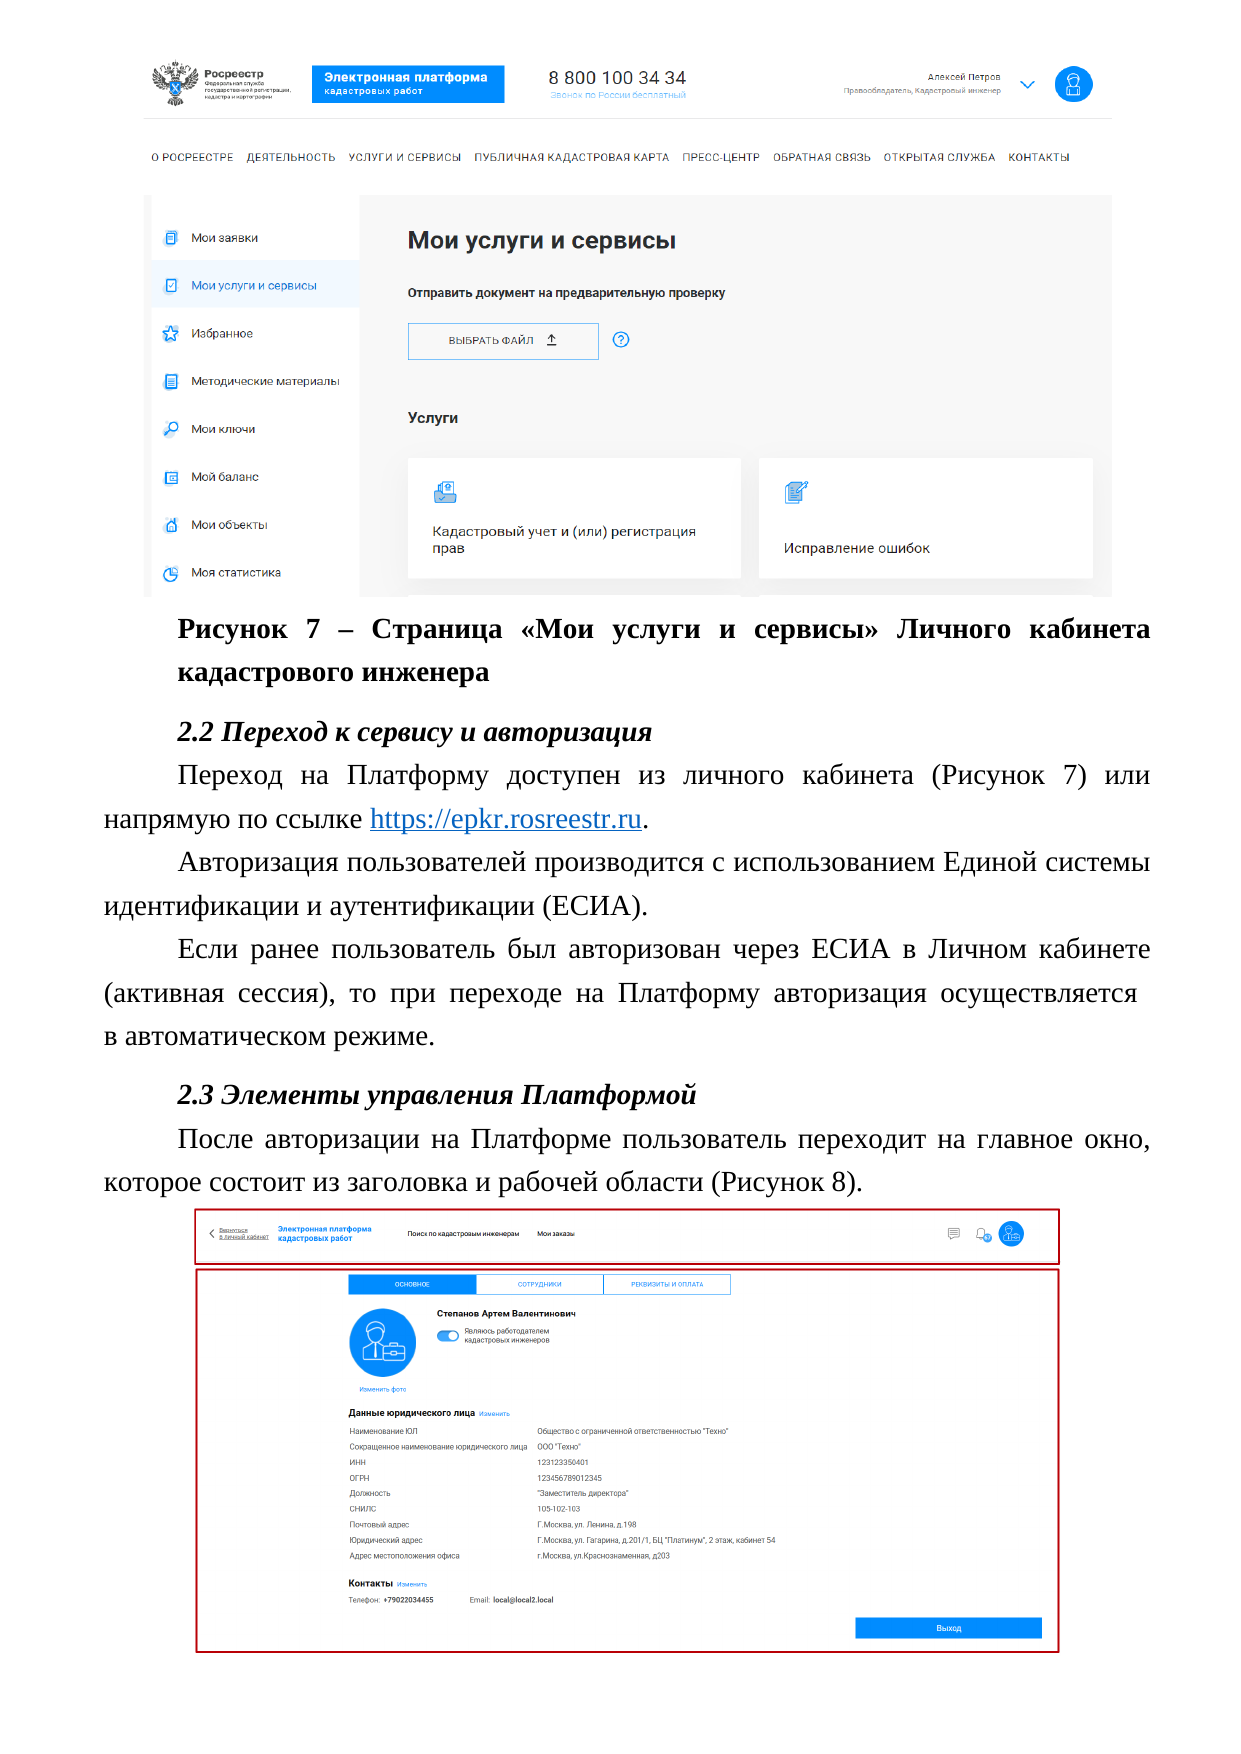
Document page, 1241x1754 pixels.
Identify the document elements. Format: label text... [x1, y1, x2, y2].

text После авторизации на Платформе пользователь переходит на главное окно, которое состоит из заголовка и рабочей области (Рисунок 8). [103, 1121, 1152, 1198]
text Переход на Платформу доступен из личного кабинета (Рисунок 7) или напрямую по ссылке https://epkr.rosreestr.ru. [103, 757, 1152, 834]
text Рисунок 7 – Страница «Мои услуги и сервисы» Личного кабинета кадастрового инженера [177, 611, 1152, 688]
picture [143, 59, 1112, 597]
text Если ранее пользователь был авторизован через ЕСИА в Личном кабинете (активная сессия), то при переходе на Платформу авторизация осуществляется в автоматическом режиме. [103, 931, 1152, 1052]
text Авторизация пользователей производится с использованием Единой системы идентификации и аутентификации (ЕСИА). [103, 844, 1152, 921]
picture [194, 1208, 1061, 1656]
text 2.3 Элементы управления Платформой [103, 1077, 1152, 1111]
subtitle 2.2 Переход к сервису и авторизация [103, 714, 1152, 747]
